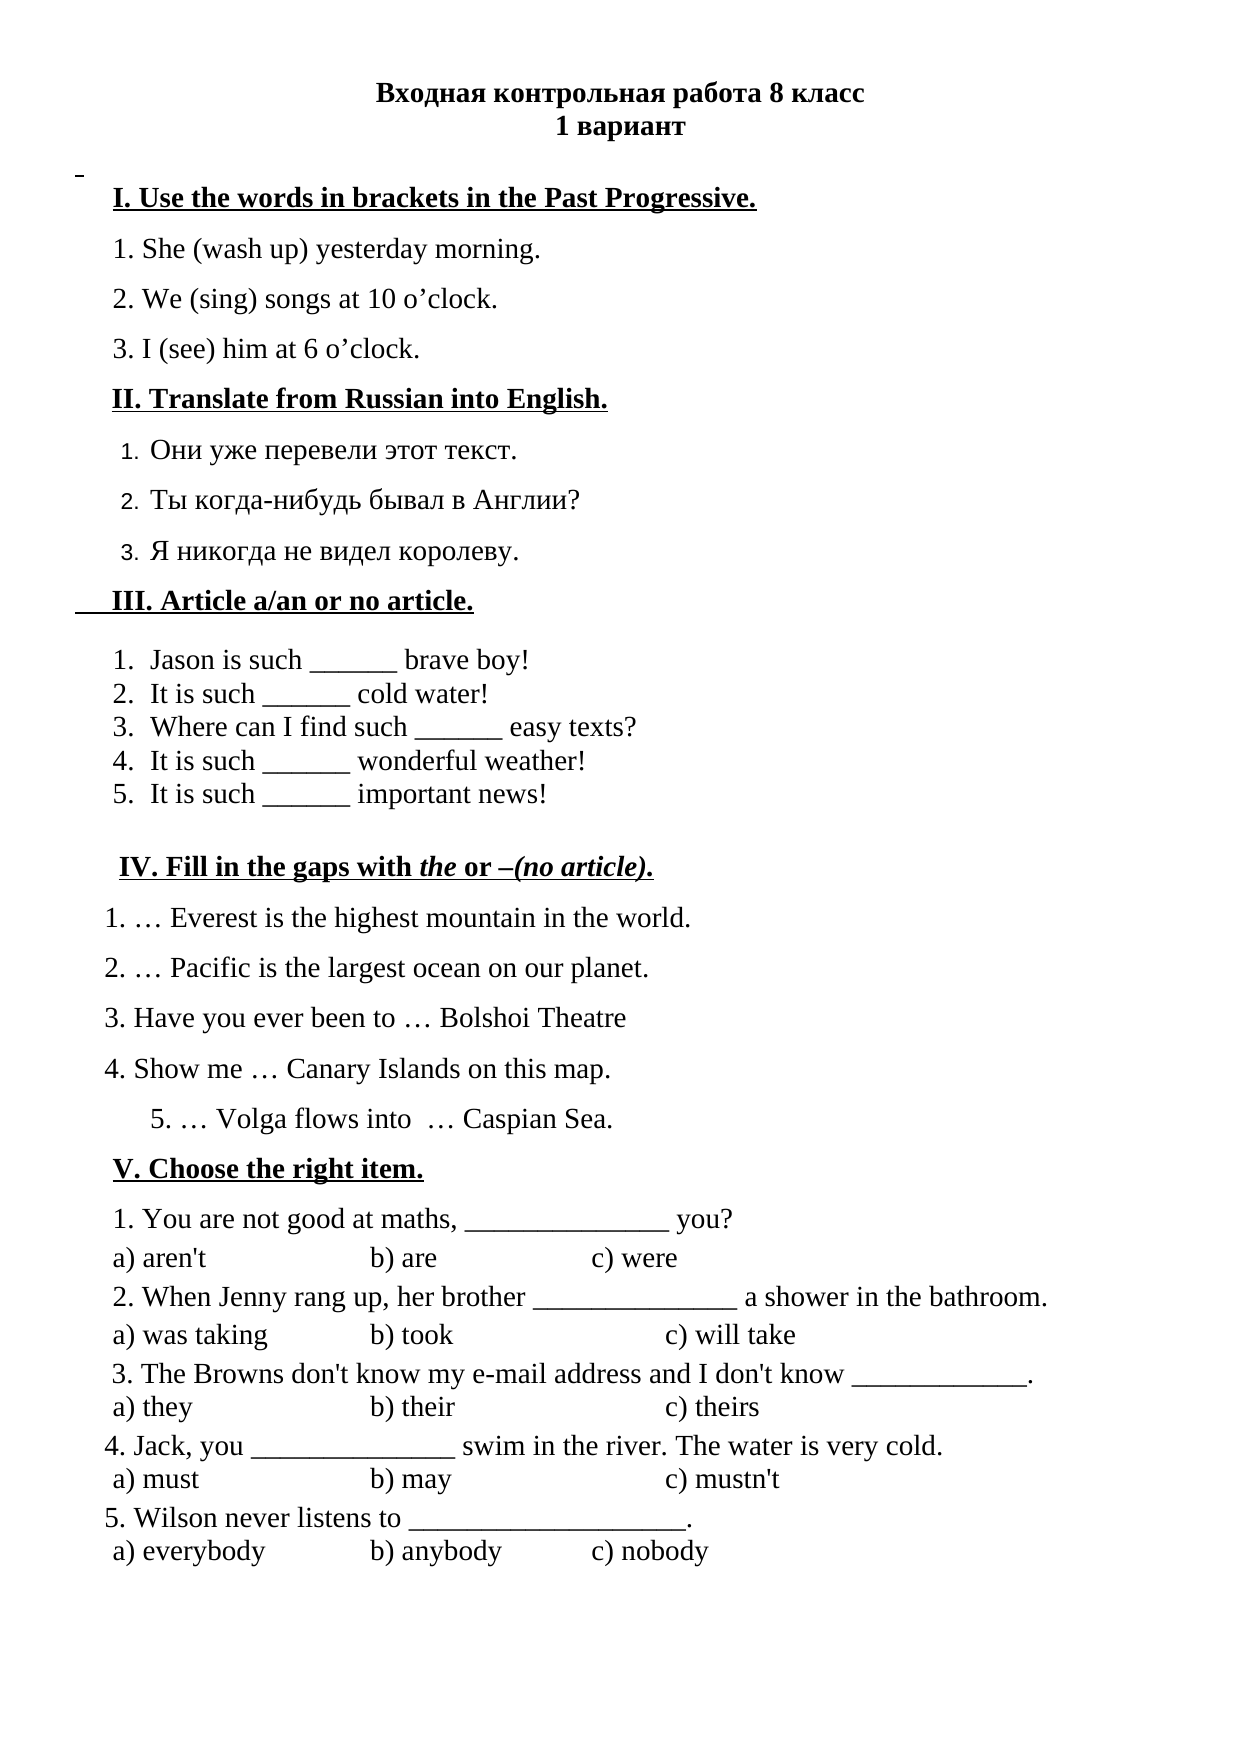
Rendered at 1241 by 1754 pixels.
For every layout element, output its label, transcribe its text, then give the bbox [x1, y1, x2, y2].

text 1. … Everest is the highest mountain in the world. [75, 900, 1165, 933]
text a) aren't b) are c) were [112, 1240, 1165, 1274]
list 5. … Volga flows into … Caspian Sea. [150, 1101, 1165, 1134]
list Они уже перевели этот текст. [120, 432, 1165, 466]
text 4. Show me … Canary Islands on this map. [75, 1051, 1165, 1084]
text IV. Fill in the gaps with the or –(no article). [75, 849, 1165, 883]
list Я никогда не видел королеву. [120, 533, 1165, 566]
text 2. … Pacific is the largest ocean on our planet. [75, 950, 1165, 984]
text III. Article a/an or no article. [75, 583, 1165, 616]
text 4. Jack, you ______________ swim in the river. The water is very cold. [75, 1428, 1165, 1461]
list It is such ______ important news! [112, 776, 1165, 810]
text 1 вариант [75, 108, 1165, 142]
text 3. I (see) him at 6 o’clock. [112, 331, 1165, 365]
text V. Choose the right item. [112, 1151, 1165, 1185]
text II. Translate from Russian into English. [75, 382, 1165, 415]
text a) everybody b) anybody c) nobody [112, 1533, 1165, 1567]
text 1. She (wash up) yesterday morning. [112, 231, 1165, 264]
text a) was taking b) took c) will take [112, 1317, 1165, 1351]
text a) they b) their c) theirs [112, 1389, 1165, 1423]
text 5. Wilson never listens to ___________________. [75, 1500, 1165, 1533]
text a) must b) may c) mustn't [112, 1461, 1165, 1495]
list Jason is such ______ brave boy! [112, 642, 1165, 676]
list It is such ______ wonderful weather! [112, 743, 1165, 776]
text Входная контрольная работа 8 класс [75, 75, 1165, 108]
text 3. The Browns don't know my e-mail address and I don't know ____________. [75, 1356, 1165, 1389]
text 2. When Jenny rang up, her brother ______________ a shower in the bathroom. [112, 1279, 1165, 1312]
text 3. Have you ever been to … Bolshoi Theatre [75, 1000, 1165, 1034]
list Where can I find such ______ easy texts? [112, 709, 1165, 743]
list Ты когда-нибудь бывал в Англии? [120, 482, 1165, 516]
text 2. We (sing) songs at 10 o’clock. [112, 281, 1165, 314]
list It is such ______ cold water! [112, 676, 1165, 709]
text I. Use the words in brackets in the Past Progressive. [112, 180, 1165, 214]
text 1. You are not good at maths, ______________ you? [112, 1202, 1165, 1235]
